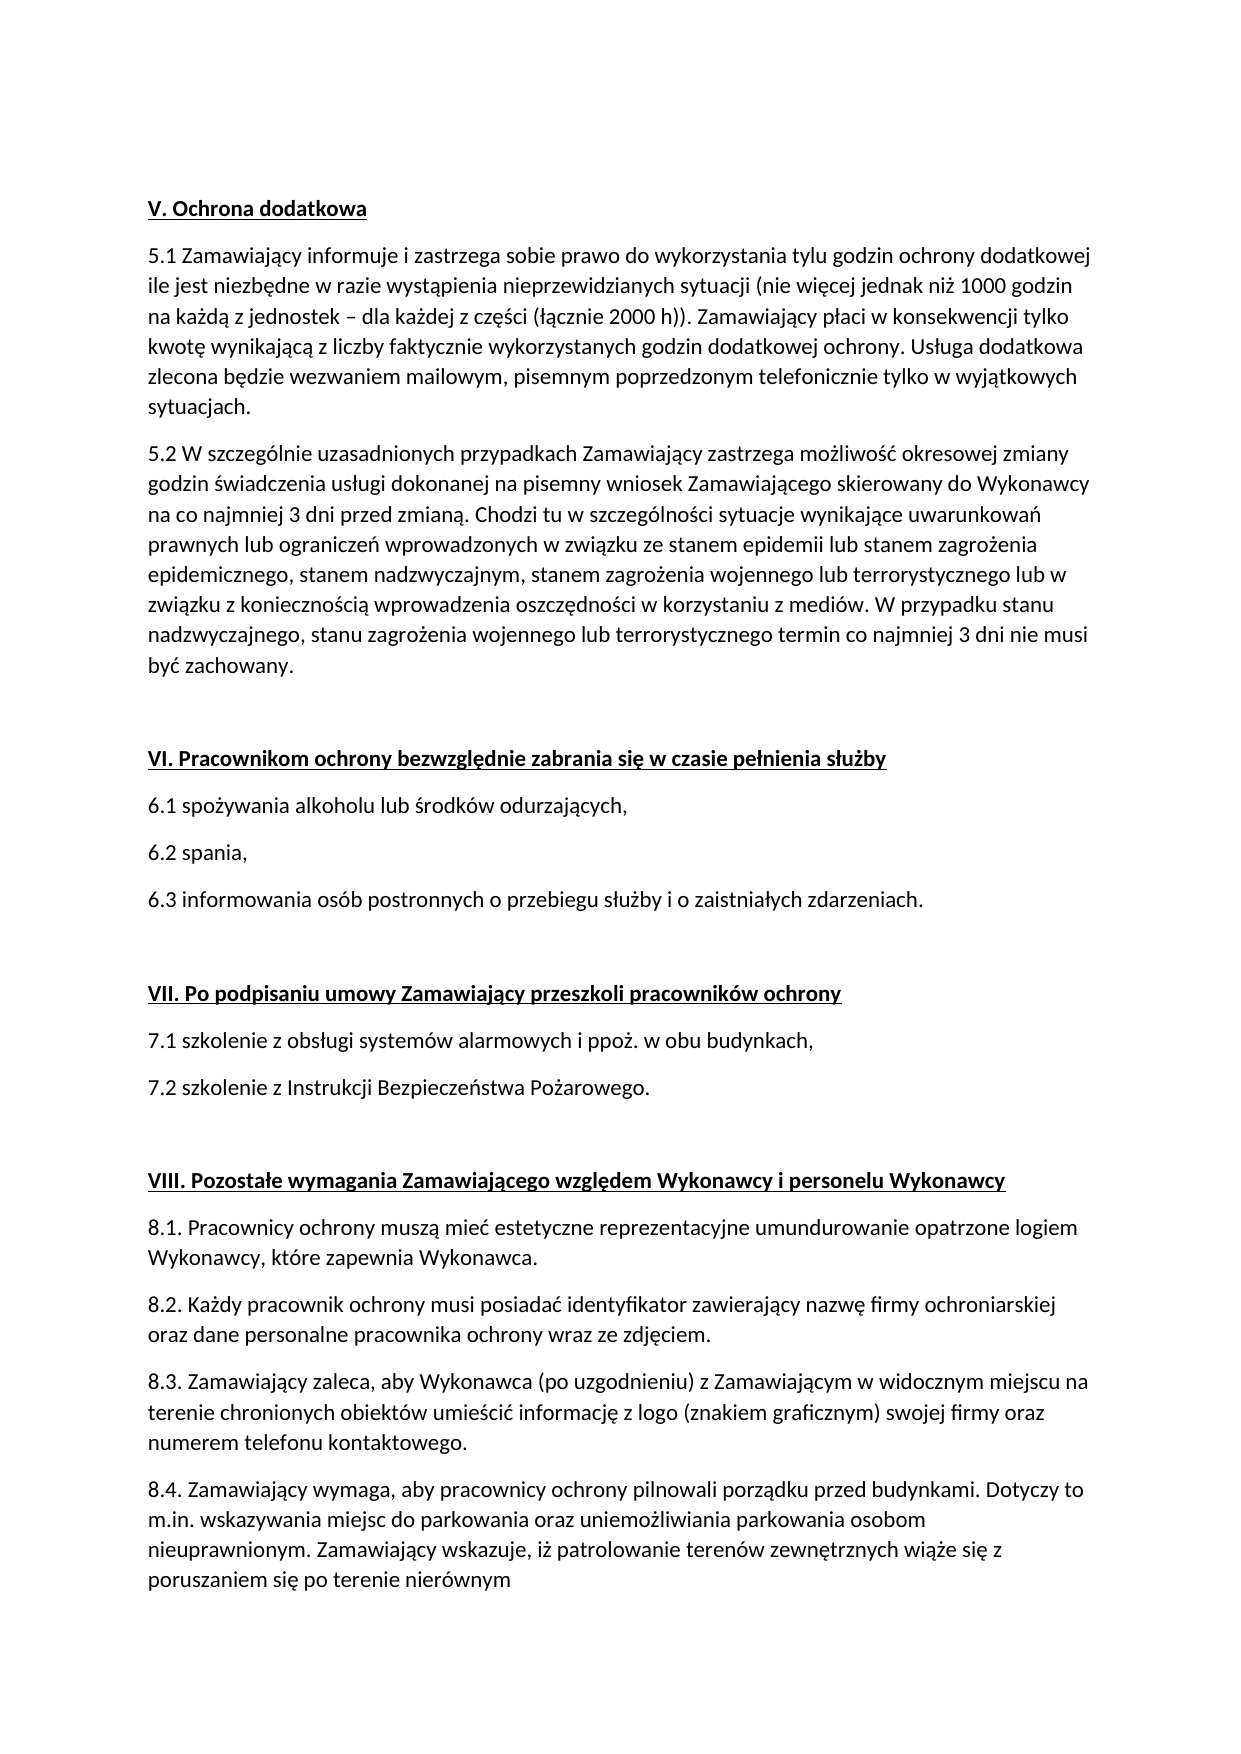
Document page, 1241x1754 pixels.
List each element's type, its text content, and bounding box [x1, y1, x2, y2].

text 8.2. Każdy pracownik ochrony musi posiadać identyfikator zawierający nazwę firmy ochroniarskiej oraz dane personalne pracownika ochrony wraz ze zdjęciem. [148, 1290, 1093, 1348]
text 8.1. Pracownicy ochrony muszą mieć estetyczne reprezentacyjne umundurowanie opatrzone logiem Wykonawcy, które zapewnia Wykonawca. [148, 1213, 1093, 1271]
text 5.2 W szczególnie uzasadnionych przypadkach Zamawiający zastrzega możliwość okresowej zmiany godzin świadczenia usługi dokonanej na pisemny wniosek Zamawiającego skierowany do Wykonawcy na co najmniej 3 dni przed zmianą. Chodzi tu w szczególności sytuacje wynikające uwarunkowań prawnych lub ograniczeń wprowadzonych w związku ze stanem epidemii lub stanem zagrożenia epidemicznego, stanem nadzwyczajnym, stanem zagrożenia wojennego lub terrorystycznego lub w związku z koniecznością wprowadzenia oszczędności w korzystaniu z mediów. W przypadku stanu nadzwyczajnego, stanu zagrożenia wojennego lub terrorystycznego termin co najmniej 3 dni nie musi być zachowany. [148, 439, 1093, 679]
text V. Ochrona dodatkowa [148, 194, 1093, 222]
text 7.1 szkolenie z obsługi systemów alarmowych i ppoż. w obu budynkach, [148, 1026, 1093, 1054]
text VII. Po podpisaniu umowy Zamawiający przeszkoli pracowników ochrony [148, 979, 1093, 1007]
text 6.3 informowania osób postronnych o przebiegu służby i o zaistniałych zdarzeniach. [148, 885, 1093, 913]
text 6.1 spożywania alkoholu lub środków odurzających, [148, 791, 1093, 819]
text 8.4. Zamawiający wymaga, aby pracownicy ochrony pilnowali porządku przed budynkami. Dotyczy to m.in. wskazywania miejsc do parkowania oraz uniemożliwiania parkowania osobom nieuprawnionym. Zamawiający wskazuje, iż patrolowanie terenów zewnętrznych wiąże się z poruszaniem się po terenie nierównym [148, 1475, 1093, 1593]
text VI. Pracownikom ochrony bezwzględnie zabrania się w czasie pełnienia służby [148, 744, 1093, 772]
text 5.1 Zamawiający informuje i zastrzega sobie prawo do wykorzystania tylu godzin ochrony dodatkowej ile jest niezbędne w razie wystąpienia nieprzewidzianych sytuacji (nie więcej jednak niż 1000 godzin na każdą z jednostek – dla każdej z części (łącznie 2000 h)). Zamawiający płaci w konsekwencji tylko kwotę wynikającą z liczby faktycznie wykorzystanych godzin dodatkowej ochrony. Usługa dodatkowa zlecona będzie wezwaniem mailowym, pisemnym poprzedzonym telefonicznie tylko w wyjątkowych sytuacjach. [148, 241, 1093, 420]
text 7.2 szkolenie z Instrukcji Bezpieczeństwa Pożarowego. [148, 1073, 1093, 1101]
text 8.3. Zamawiający zaleca, aby Wykonawca (po uzgodnieniu) z Zamawiającym w widocznym miejscu na terenie chronionych obiektów umieścić informację z logo (znakiem graficznym) swojej firmy oraz numerem telefonu kontaktowego. [148, 1367, 1093, 1456]
text VIII. Pozostałe wymagania Zamawiającego względem Wykonawcy i personelu Wykonawcy [148, 1166, 1093, 1194]
text 6.2 spania, [148, 838, 1093, 866]
